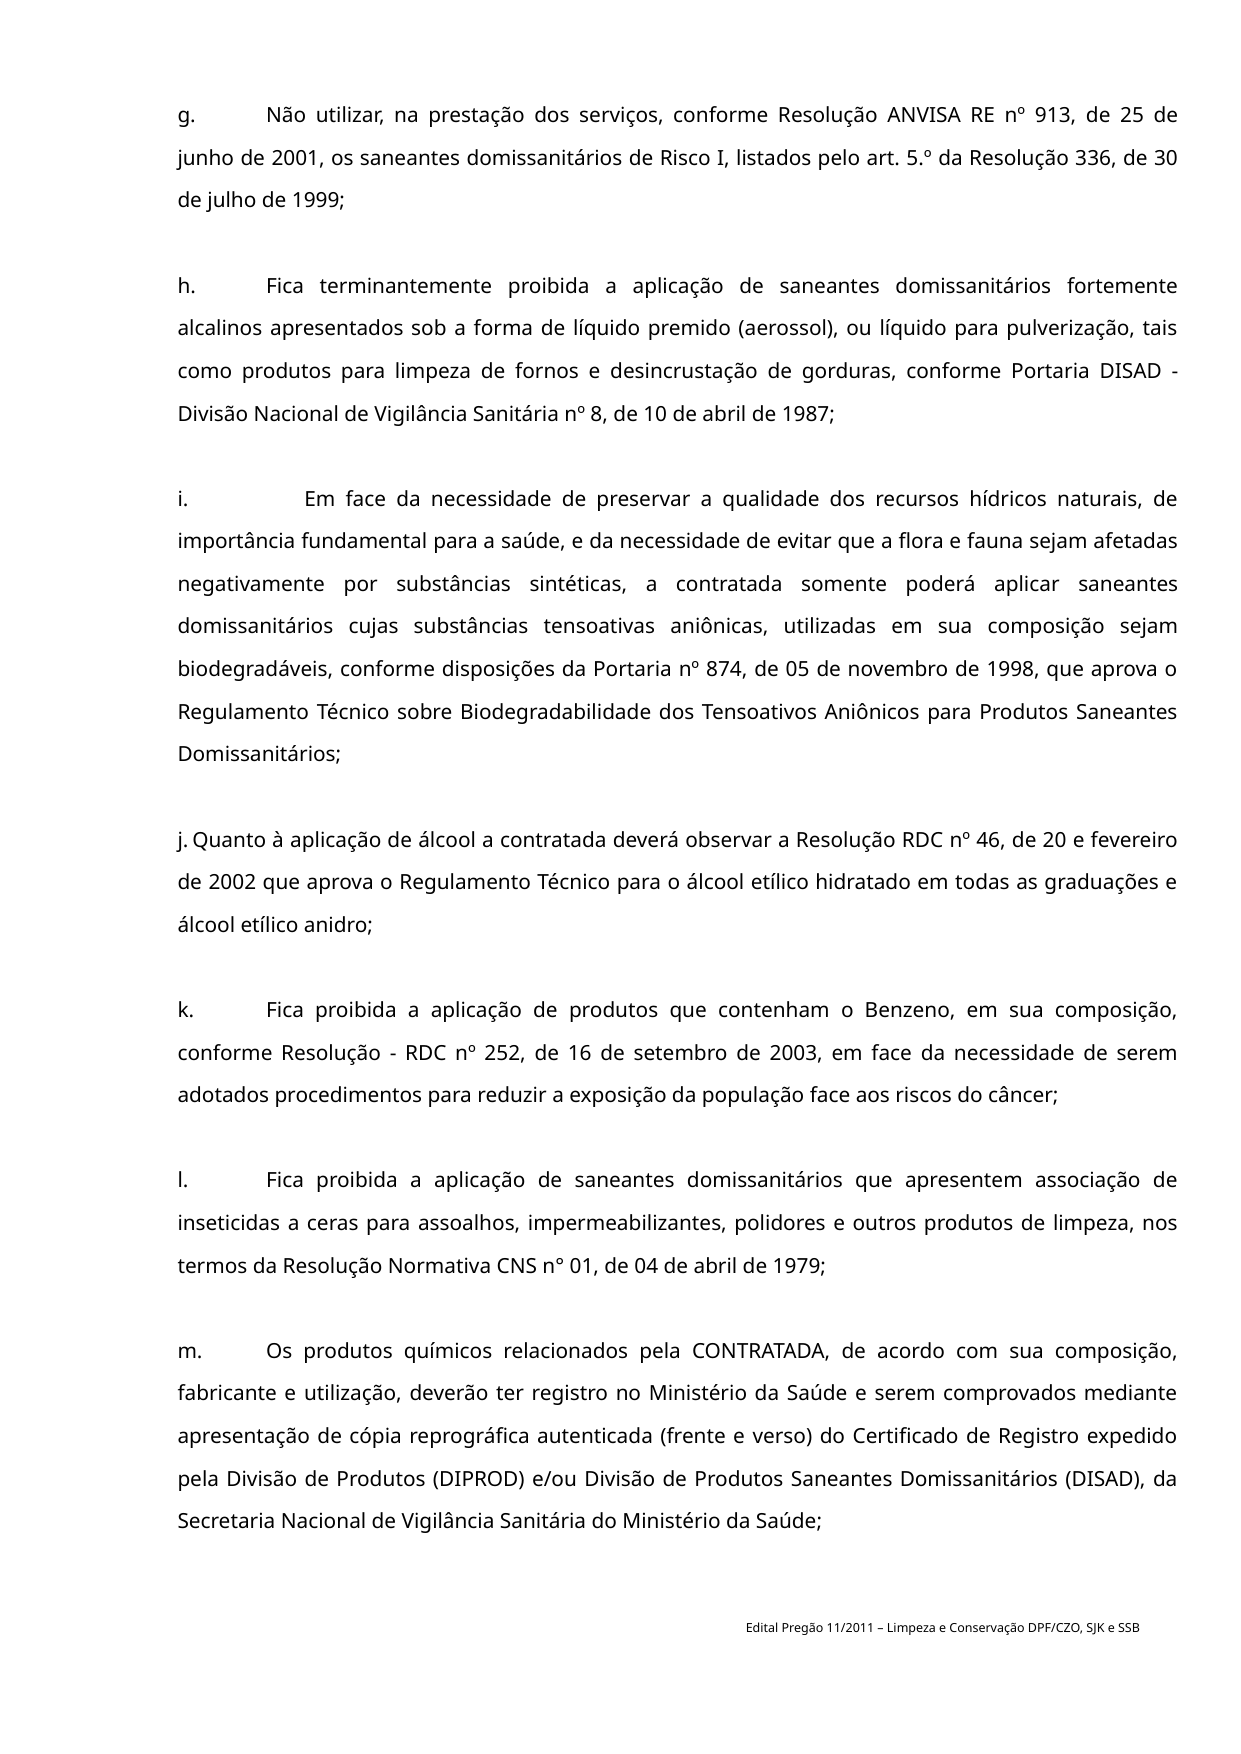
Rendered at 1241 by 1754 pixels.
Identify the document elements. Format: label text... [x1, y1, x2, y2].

list Quanto à aplicação de álcool a contratada deverá observar a Resolução RDC nº 46, de 20 e fevereiro de 2002 que aprova o Regulamento Técnico para o álcool etílico hidratado em todas as graduações e álcool etílico anidro; [177, 825, 1179, 938]
list Não utilizar, na prestação dos serviços, conforme Resolução ANVISA RE nº 913, de 25 de junho de 2001, os saneantes domissanitários de Risco I, listados pelo art. 5.º da Resolução 336, de 30 de julho de 1999; [177, 100, 1179, 214]
list Fica proibida a aplicação de produtos que contenham o Benzeno, em sua composição, conforme Resolução - RDC nº 252, de 16 de setembro de 2003, em face da necessidade de serem adotados procedimentos para reduzir a exposição da população face aos riscos do câncer; [177, 995, 1179, 1109]
list Fica terminantemente proibida a aplicação de saneantes domissanitários fortemente alcalinos apresentados sob a forma de líquido premido (aerossol), ou líquido para pulverização, tais como produtos para limpeza de fornos e desincrustação de gorduras, conforme Portaria DISAD - Divisão Nacional de Vigilância Sanitária nº 8, de 10 de abril de 1987; [177, 271, 1179, 427]
list Em face da necessidade de preservar a qualidade dos recursos hídricos naturais, de importância fundamental para a saúde, e da necessidade de evitar que a flora e fauna sejam afetadas negativamente por substâncias sintéticas, a contratada somente poderá aplicar saneantes domissanitários cujas substâncias tensoativas aniônicas, utilizadas em sua composição sejam biodegradáveis, conforme disposições da Portaria nº 874, de 05 de novembro de 1998, que aprova o Regulamento Técnico sobre Biodegradabilidade dos Tensoativos Aniônicos para Produtos Saneantes Domissanitários; [177, 484, 1179, 768]
list Fica proibida a aplicação de saneantes domissanitários que apresentem associação de inseticidas a ceras para assoalhos, impermeabilizantes, polidores e outros produtos de limpeza, nos termos da Resolução Normativa CNS n° 01, de 04 de abril de 1979; [177, 1166, 1179, 1279]
list Os produtos químicos relacionados pela CONTRATADA, de acordo com sua composição, fabricante e utilização, deverão ter registro no Ministério da Saúde e serem comprovados mediante apresentação de cópia reprográfica autenticada (frente e verso) do Certificado de Registro expedido pela Divisão de Produtos (DIPROD) e/ou Divisão de Produtos Saneantes Domissanitários (DISAD), da Secretaria Nacional de Vigilância Sanitária do Ministério da Saúde; [177, 1336, 1179, 1535]
